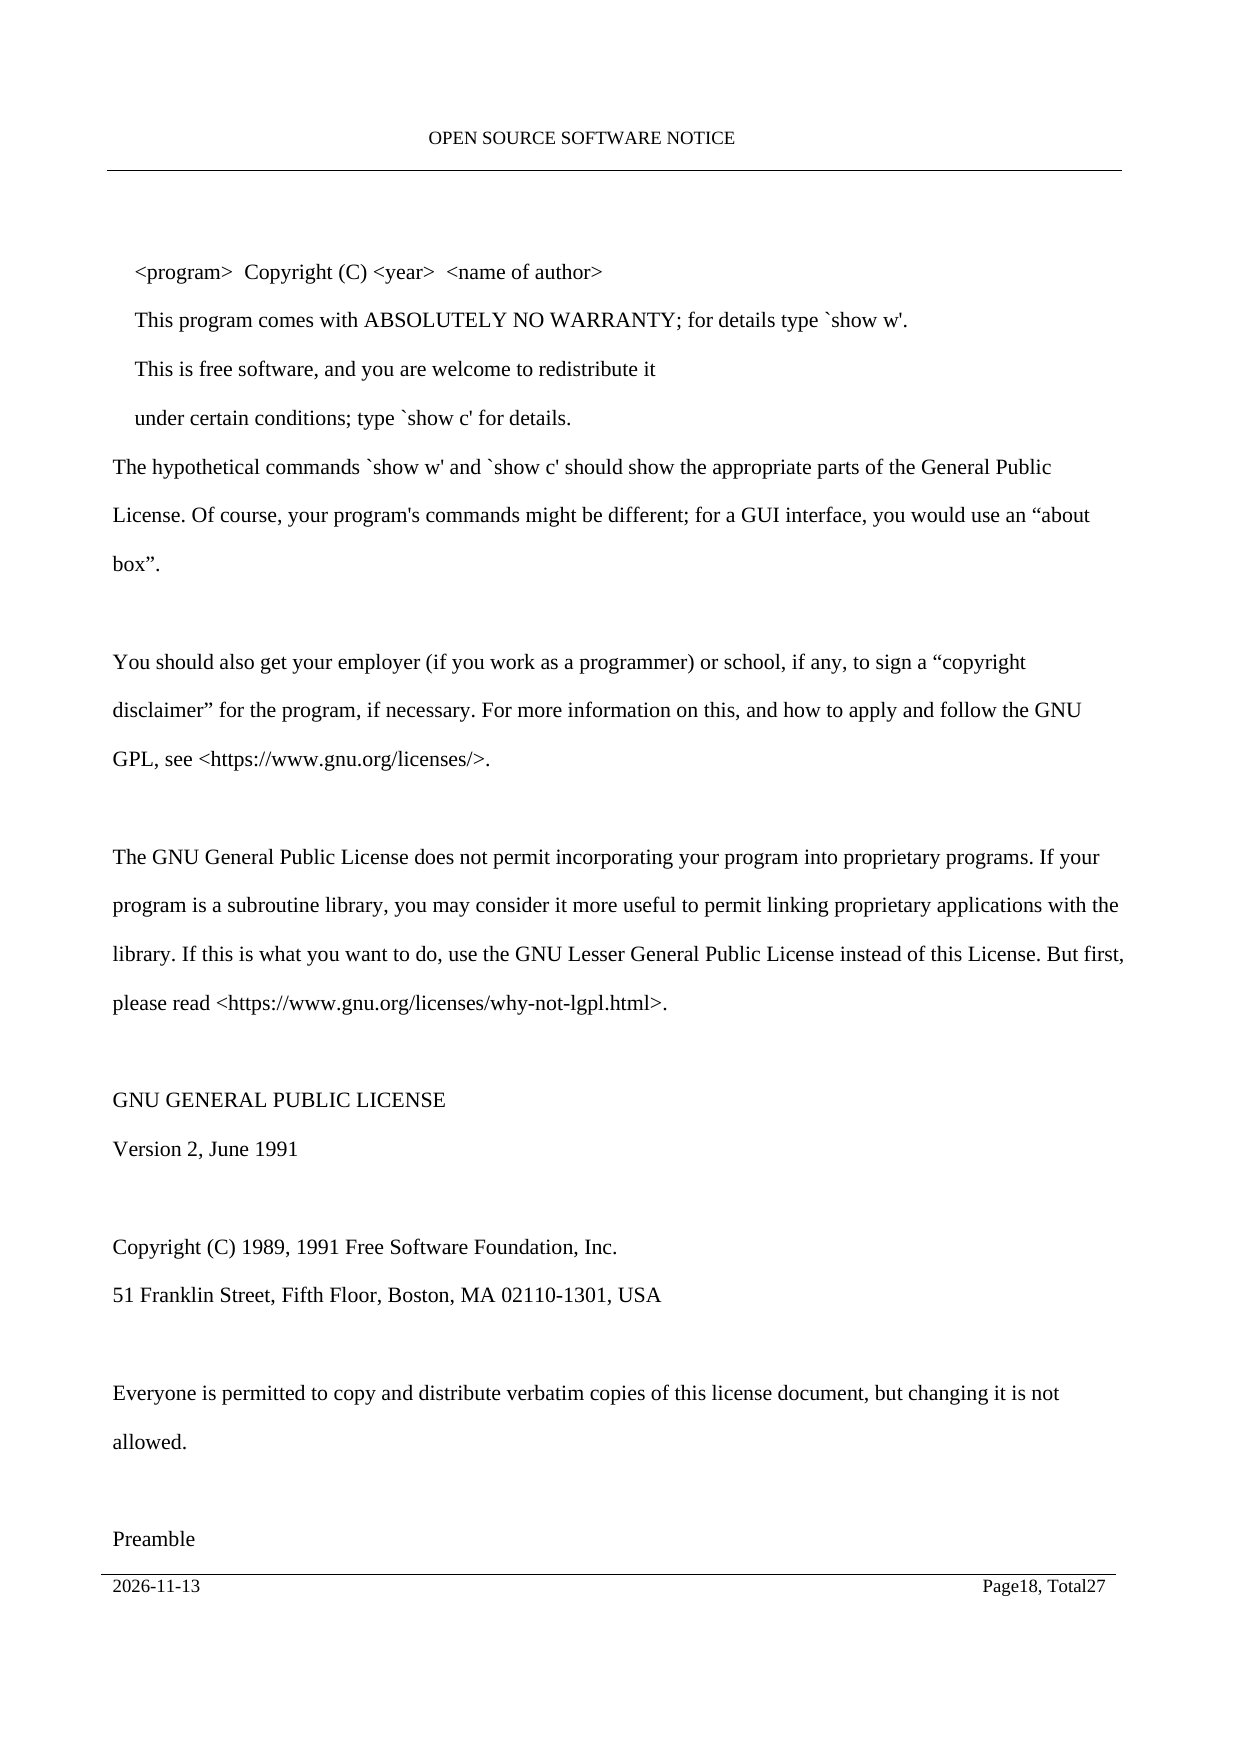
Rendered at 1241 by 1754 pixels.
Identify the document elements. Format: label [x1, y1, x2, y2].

text [112, 206, 1128, 1555]
